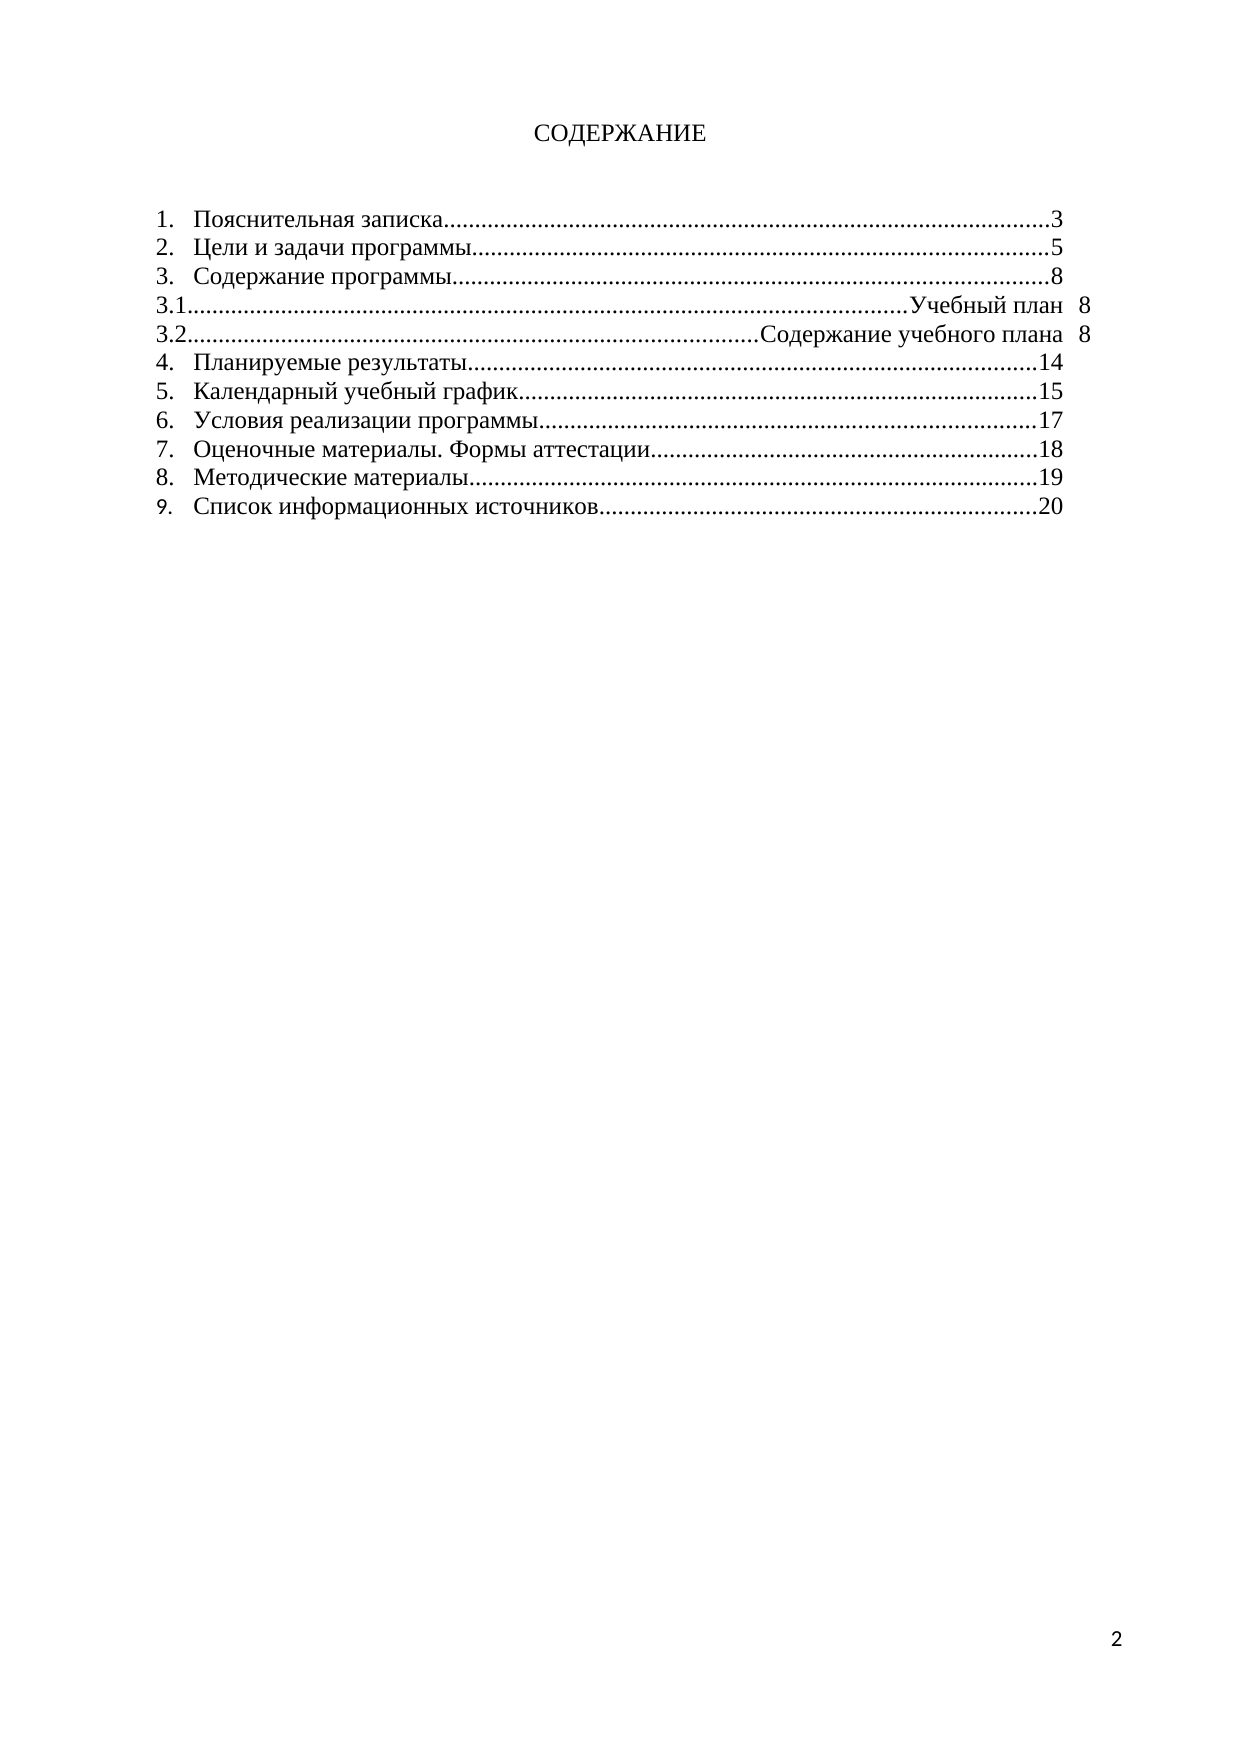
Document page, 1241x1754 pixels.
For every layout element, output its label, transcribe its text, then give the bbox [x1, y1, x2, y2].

text СОДЕРЖАНИЕ [118, 118, 1122, 147]
list Цели и задачи программы 5 [156, 232, 1122, 261]
list Условия реализации программы 17 [156, 405, 1122, 434]
list Учебный план 8 [156, 290, 1122, 319]
list Методические материалы 19 [156, 462, 1122, 491]
list Оценочные материалы. Формы аттестации 18 [156, 434, 1122, 462]
list Содержание учебного плана 8 [156, 319, 1122, 347]
list Планируемые результаты 14 [156, 347, 1122, 376]
list Содержание программы 8 [156, 261, 1122, 290]
list Список информационных источников 20 [156, 491, 1122, 520]
list Пояснительная записка 3 [156, 204, 1122, 232]
list Календарный учебный график 15 [156, 376, 1122, 405]
